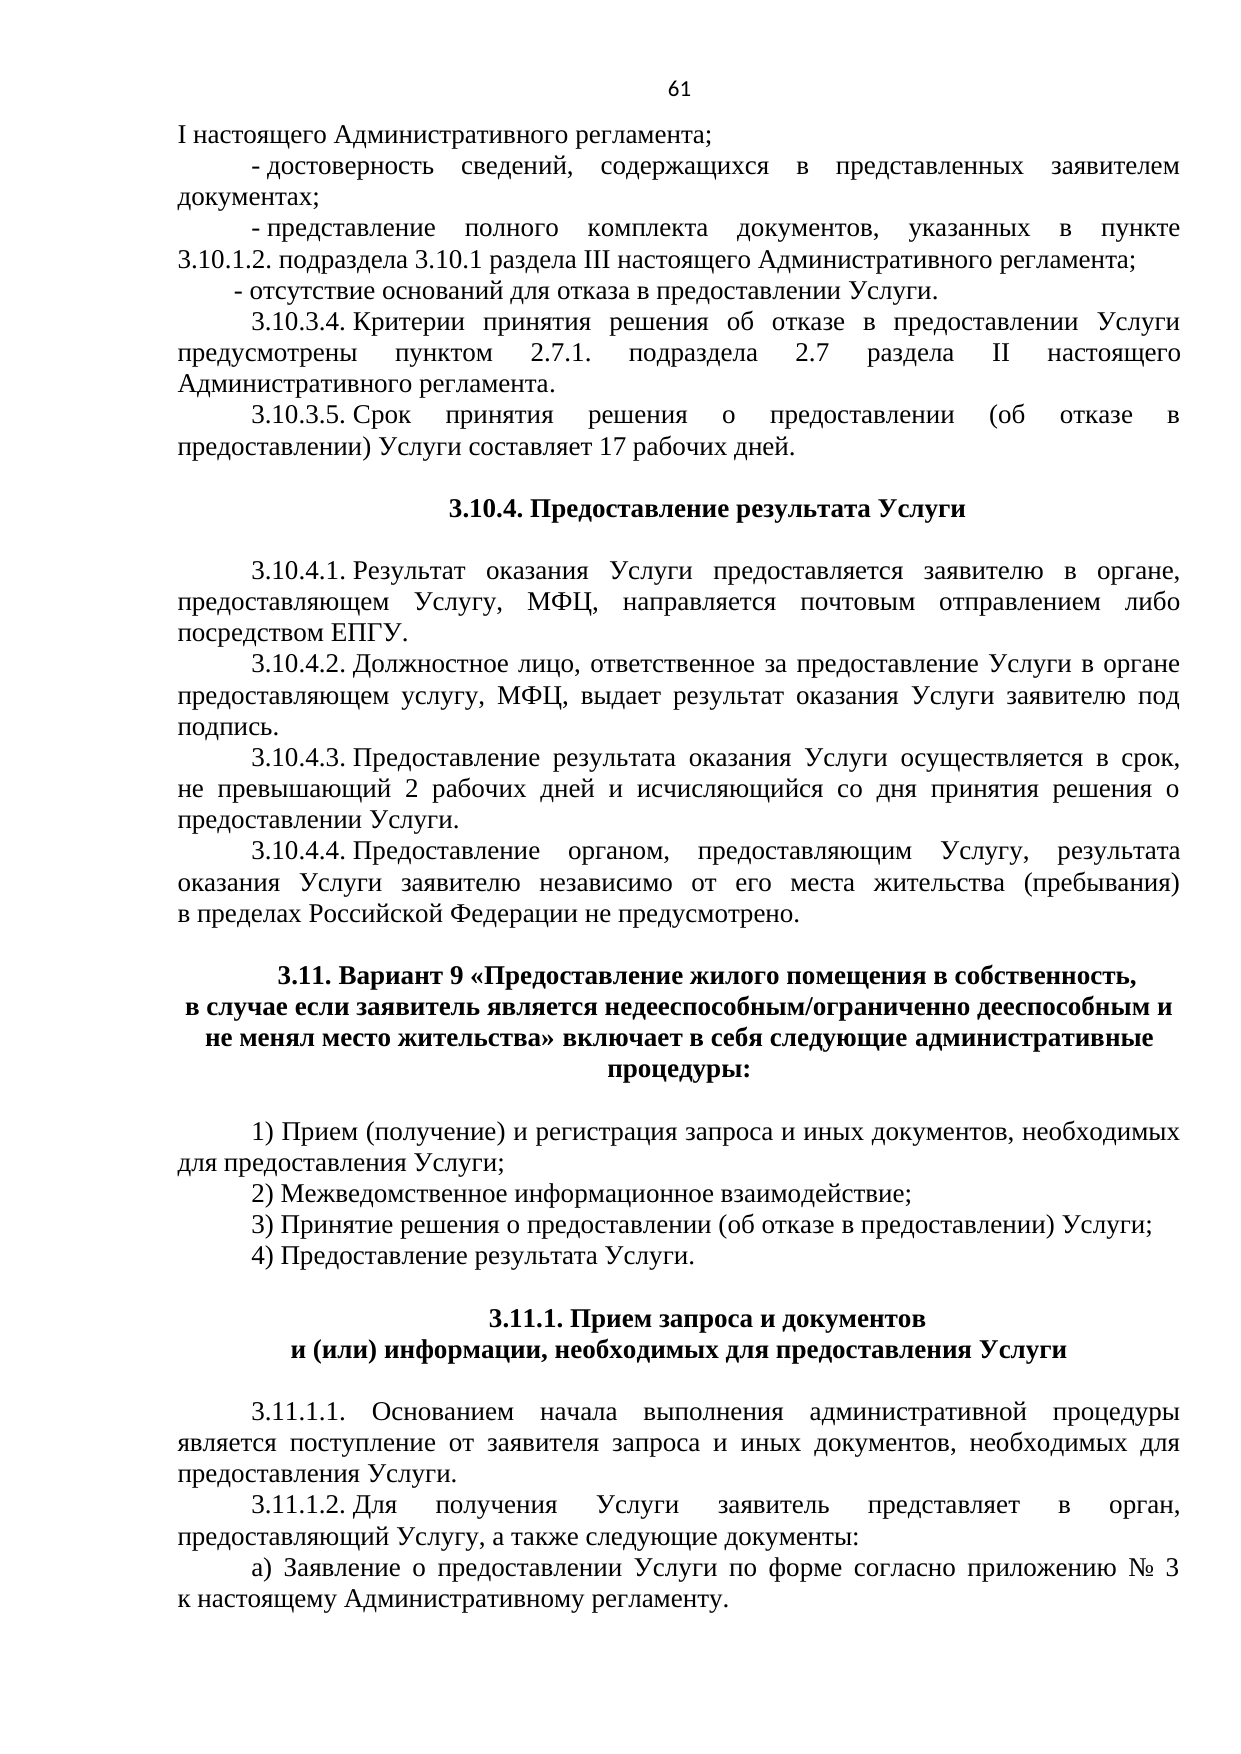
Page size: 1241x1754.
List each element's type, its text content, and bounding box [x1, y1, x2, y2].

text 3.11. Вариант 9 «Предоставление жилого помещения в собственность, в случае если заявитель является недееспособным/ограниченно дееспособным и не менял место жительства» включает в себя следующие административные процедуры: [177, 959, 1181, 1084]
text 3.10.4. Предоставление результата Услуги [177, 492, 1181, 523]
text 3) Принятие решения о предоставлении (об отказе в предоставлении) Услуги; [177, 1208, 1181, 1239]
text 4) Предоставление результата Услуги. [177, 1239, 1181, 1271]
text 2) Межведомственное информационное взаимодействие; [177, 1177, 1181, 1208]
text 3.11.1. Прием запроса и документов и (или) информации, необходимых для предоставления Услуги [177, 1302, 1181, 1364]
text - отсутствие оснований для отказа в предоставлении Услуги. [177, 274, 1181, 305]
text - достоверность сведений, содержащихся в представленных заявителем документах; [177, 149, 1181, 212]
text 3.10.3.5. Срок принятия решения о предоставлении (об отказе в предоставлении) Услуги составляет 17 рабочих дней. [177, 398, 1181, 461]
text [177, 118, 1181, 149]
text 1) Прием (получение) и регистрация запроса и иных документов, необходимых для предоставления Услуги; [177, 1115, 1181, 1177]
text 3.10.3.4. Критерии принятия решения об отказе в предоставлении Услуги предусмотрены пунктом 2.7.1. подраздела 2.7 раздела II настоящего Административного регламента. [177, 305, 1181, 398]
text 3.10.4.4. Предоставление органом, предоставляющим Услугу, результата оказания Услуги заявителю независимо от его места жительства (пребывания) в пределах Российской Федерации не предусмотрено. [177, 834, 1181, 928]
text 3.10.4.3. Предоставление результата оказания Услуги осуществляется в срок, не превышающий 2 рабочих дней и исчисляющийся со дня принятия решения о предоставлении Услуги. [177, 741, 1181, 834]
text 3.11.1.1. Основанием начала выполнения административной процедуры является поступление от заявителя запроса и иных документов, необходимых для предоставления Услуги. [177, 1395, 1181, 1489]
text 3.11.1.2. Для получения Услуги заявитель представляет в орган, предоставляющий Услугу, а также следующие документы: [177, 1489, 1181, 1551]
text - представление полного комплекта документов, указанных в пункте 3.10.1.2. подраздела 3.10.1 раздела III настоящего Административного регламента; [177, 212, 1181, 274]
text а) Заявление о предоставлении Услуги по форме согласно приложению № 3 к настоящему Административному регламенту. [177, 1551, 1181, 1613]
text 3.10.4.1. Результат оказания Услуги предоставляется заявителю в органе, предоставляющем Услугу, МФЦ, направляется почтовым отправлением либо посредством ЕПГУ. [177, 554, 1181, 648]
text 3.10.4.2. Должностное лицо, ответственное за предоставление Услуги в органе предоставляющем услугу, МФЦ, выдает результат оказания Услуги заявителю под подпись. [177, 648, 1181, 741]
